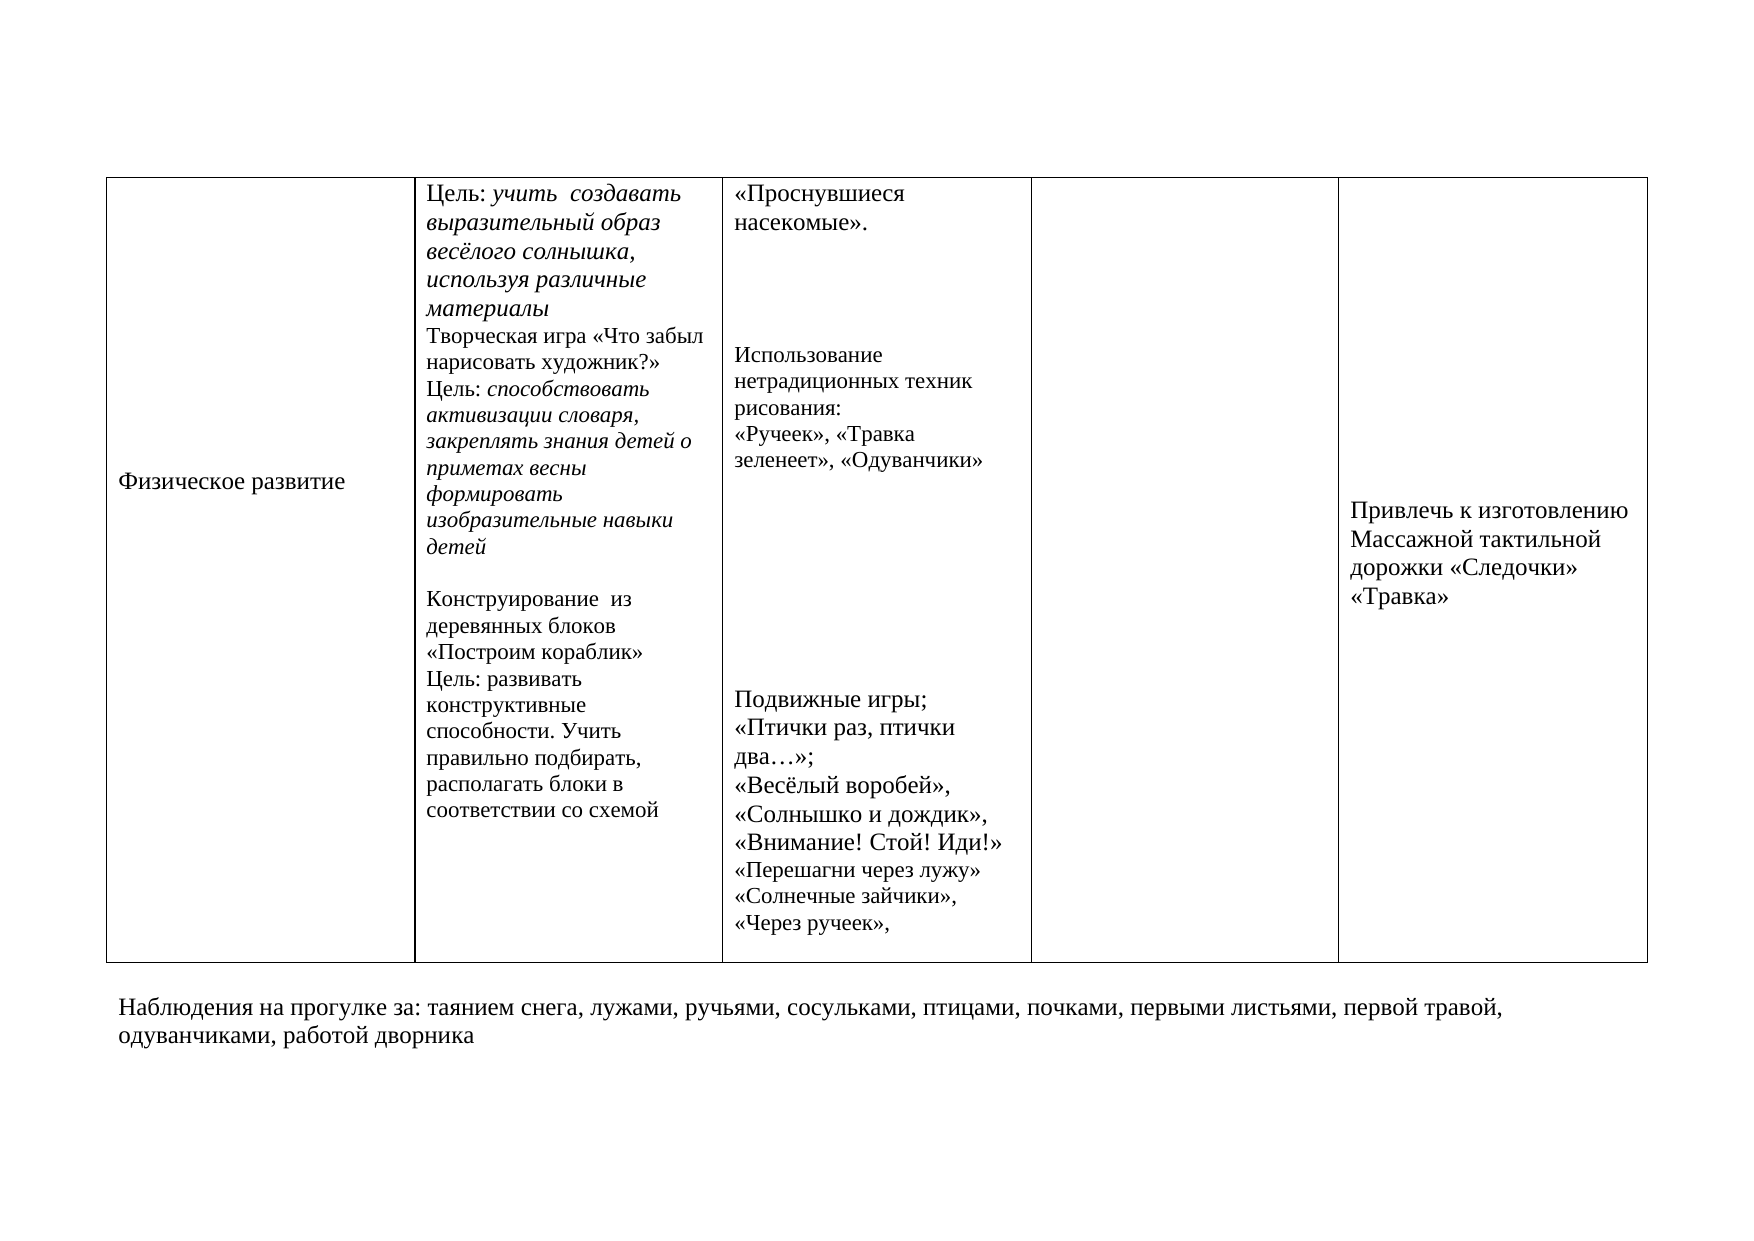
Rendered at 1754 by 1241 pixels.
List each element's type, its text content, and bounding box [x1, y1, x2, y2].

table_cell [723, 178, 1031, 962]
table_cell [107, 178, 414, 962]
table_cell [1032, 178, 1338, 962]
text Наблюдения на прогулке за: таянием снега, лужами, ручьями, сосульками, птицами, почками, первыми листьями, первой травой, одуванчиками, работой дворника [118, 992, 1636, 1049]
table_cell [1339, 178, 1647, 962]
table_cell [416, 178, 722, 962]
